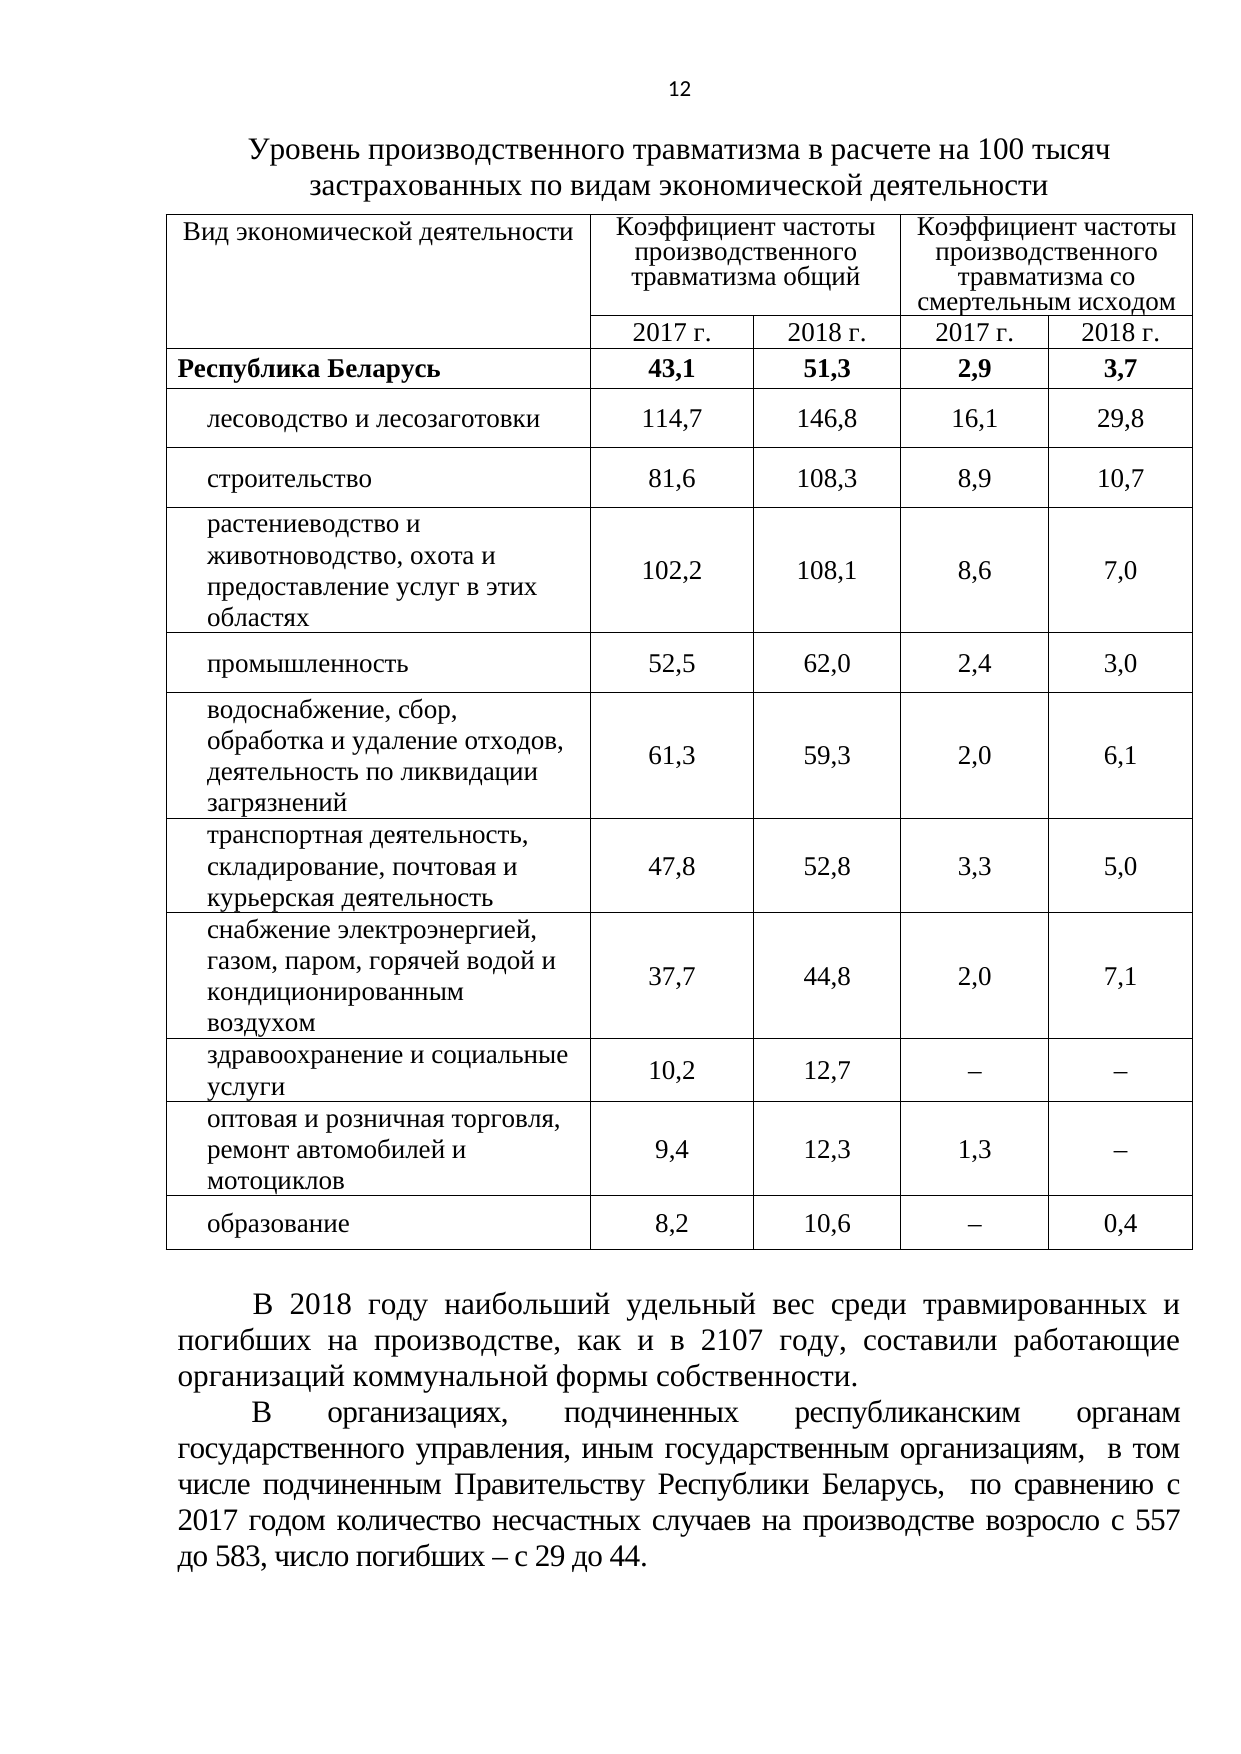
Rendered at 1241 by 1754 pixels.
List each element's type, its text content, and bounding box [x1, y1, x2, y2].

table_cell 0,4 [1049, 1196, 1192, 1249]
table_cell промышленность [167, 633, 590, 692]
table_cell 3,3 [901, 819, 1048, 912]
table_cell 2017 г. [901, 316, 1048, 347]
table_cell транспортная деятельность, складирование, почтовая и курьерская деятельность [167, 819, 590, 912]
table_cell 29,8 [1049, 389, 1192, 447]
table_cell Республика Беларусь [167, 349, 590, 387]
table_cell строительство [167, 448, 590, 507]
table_header Вид экономической деятельности [167, 215, 590, 347]
table_cell 114,7 [591, 389, 753, 447]
table_cell 52,8 [754, 819, 900, 912]
table_cell 62,0 [754, 633, 900, 692]
table_cell – [901, 1196, 1048, 1249]
table_cell 3,0 [1049, 633, 1192, 692]
table_cell 8,2 [591, 1196, 753, 1249]
table_cell 3,7 [1049, 349, 1192, 387]
table_cell 10,6 [754, 1196, 900, 1249]
table_cell 10,2 [591, 1039, 753, 1101]
table_cell – [1049, 1039, 1192, 1101]
table_cell 1,3 [901, 1102, 1048, 1195]
table_cell 7,1 [1049, 913, 1192, 1037]
table_cell лесоводство и лесозаготовки [167, 389, 590, 447]
table_cell 61,3 [591, 693, 753, 817]
table_cell 8,6 [901, 508, 1048, 632]
table_cell образование [167, 1196, 590, 1249]
table_cell 7,0 [1049, 508, 1192, 632]
table_cell 16,1 [901, 389, 1048, 447]
table_cell 37,7 [591, 913, 753, 1037]
table_cell 44,8 [754, 913, 900, 1037]
table_cell 81,6 [591, 448, 753, 507]
table_cell 102,2 [591, 508, 753, 632]
table_cell 2018 г. [754, 316, 900, 347]
table_cell 51,3 [754, 349, 900, 387]
text В 2018 году наибольший удельный вес среди травмированных и погибших на производстве, как и в 2107 году, составили работающие организаций коммунальной формы собственности. [177, 1286, 1181, 1393]
table_header Коэффициент частоты производственного травматизма со смертельным исходом [901, 215, 1192, 315]
table_cell 2,9 [901, 349, 1048, 387]
table_cell 43,1 [591, 349, 753, 387]
table_cell 146,8 [754, 389, 900, 447]
table_cell растениеводство и животноводство, охота и предоставление услуг в этих областях [167, 508, 590, 632]
table_cell здравоохранение и социальные услуги [167, 1039, 590, 1101]
table_cell 2,0 [901, 913, 1048, 1037]
table_cell 2018 г. [1049, 316, 1192, 347]
text Уровень производственного травматизма в расчете на 100 тысяч застрахованных по видам экономической деятельности [177, 130, 1181, 202]
table_cell водоснабжение, сбор, обработка и удаление отходов, деятельность по ликвидации загрязнений [167, 693, 590, 817]
table_cell 12,7 [754, 1039, 900, 1101]
table_cell – [1049, 1102, 1192, 1195]
table_cell 6,1 [1049, 693, 1192, 817]
table_cell 47,8 [591, 819, 753, 912]
table_cell оптовая и розничная торговля, ремонт автомобилей и мотоциклов [167, 1102, 590, 1195]
table_cell 108,3 [754, 448, 900, 507]
table_cell снабжение электроэнергией, газом, паром, горячей водой и кондиционированным воздухом [167, 913, 590, 1037]
table_cell 5,0 [1049, 819, 1192, 912]
table_cell 8,9 [901, 448, 1048, 507]
table_cell 10,7 [1049, 448, 1192, 507]
table_cell 2,4 [901, 633, 1048, 692]
table_header Коэффициент частоты производственного травматизма общий [591, 215, 900, 315]
table_cell 2017 г. [591, 316, 753, 347]
table_cell 52,5 [591, 633, 753, 692]
table_cell 2,0 [901, 693, 1048, 817]
table_cell 108,1 [754, 508, 900, 632]
text В организациях, подчиненных республиканским органам государственного управления, иным государственным организациям, в том числе подчиненным Правительству Республики Беларусь, по сравнению с 2017 годом количество несчастных случаев на производстве возросло с 557 до 583, число погибших – с 29 до 44. [177, 1393, 1181, 1573]
table_cell – [901, 1039, 1048, 1101]
table_cell 12,3 [754, 1102, 900, 1195]
table_cell 59,3 [754, 693, 900, 817]
table_cell 9,4 [591, 1102, 753, 1195]
